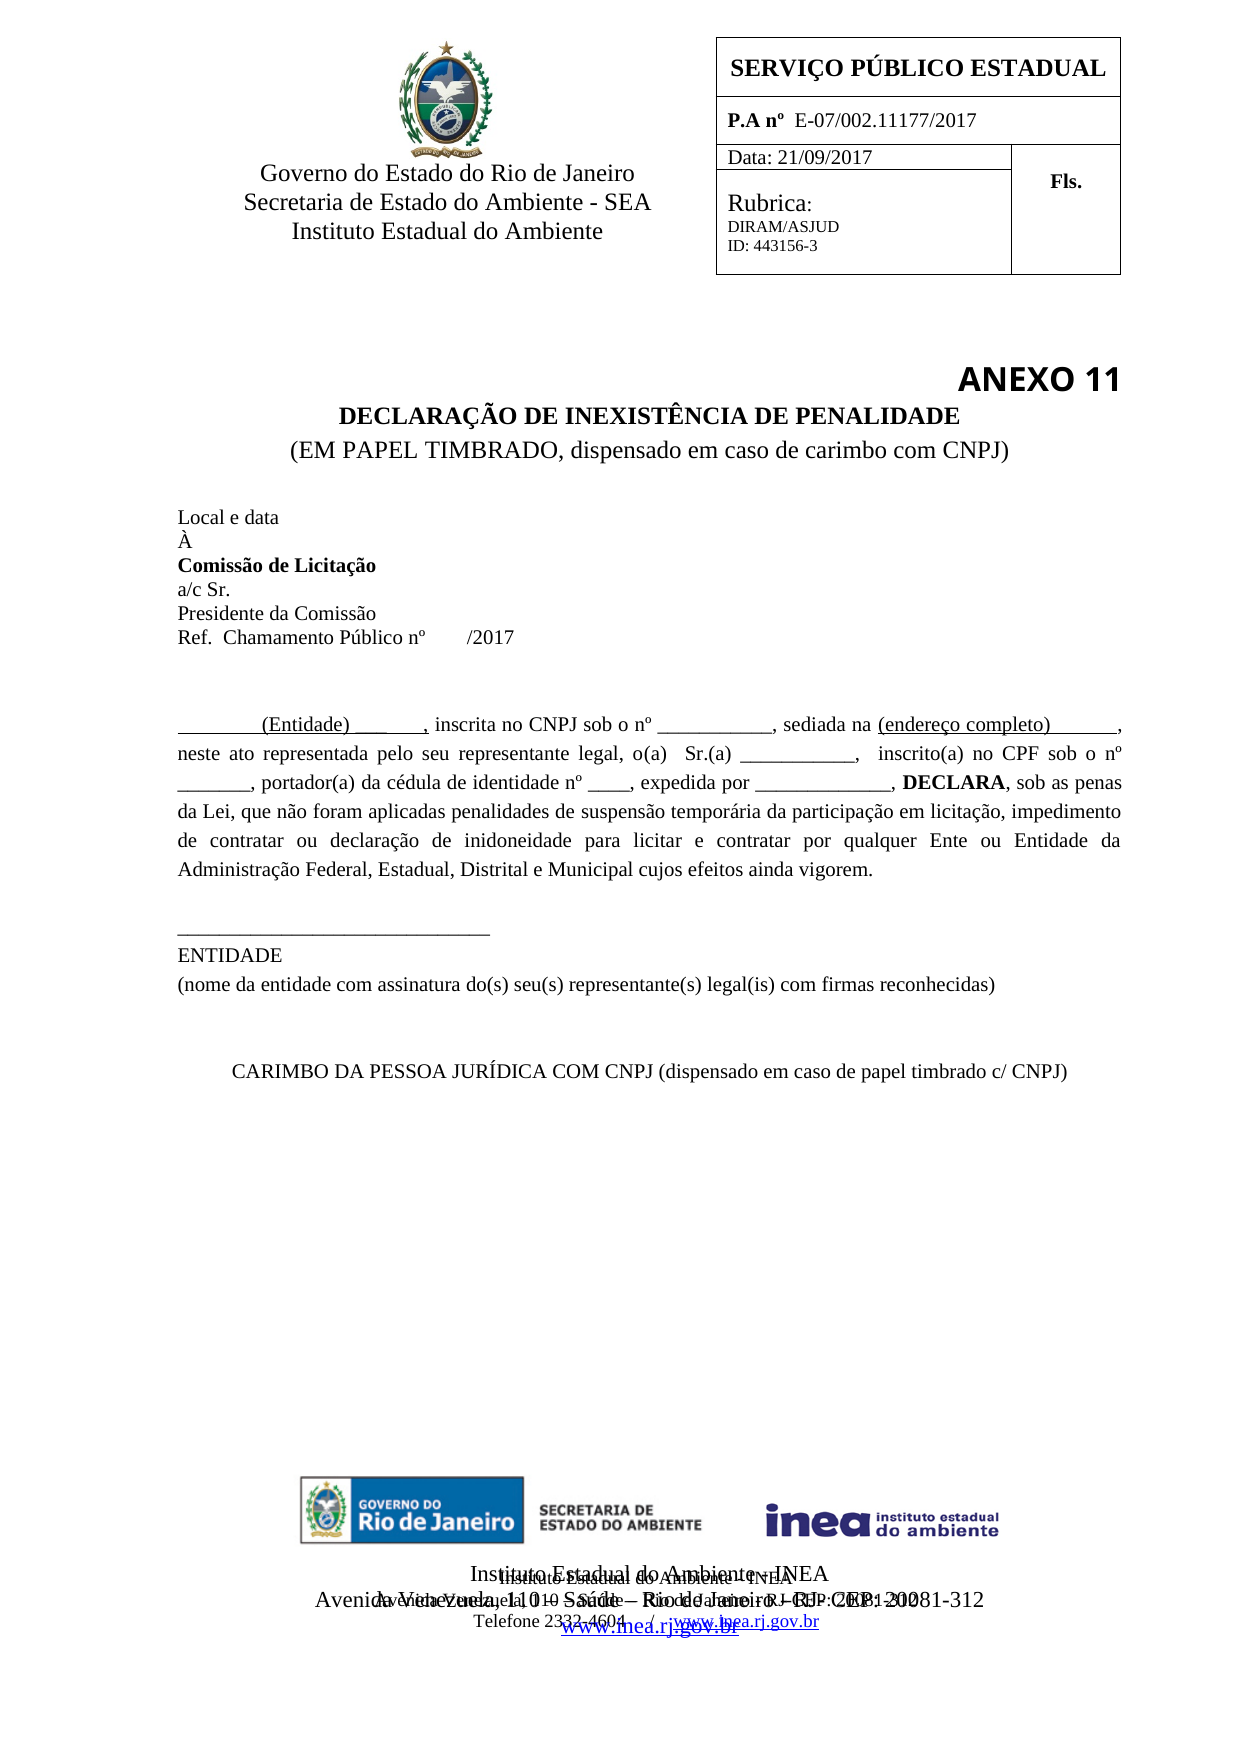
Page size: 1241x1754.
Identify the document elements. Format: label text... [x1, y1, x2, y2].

text (EM PAPEL TIMBRADO, dispensado em caso de carimbo com CNPJ) [177, 436, 1122, 464]
text DECLARAÇÃO DE INEXISTÊNCIA DE PENALIDADE [177, 401, 1122, 430]
text (Entidade) ___ , inscrita no CNPJ sob o nº ___________, sediada na (endereço completo) , neste ato representada pelo seu representante legal, o(a) Sr.(a) ___________, inscrito(a) no CPF sob o nº _______, portador(a) da cédula de identidade nº ____, expedida por _____________, DECLARA, sob as penas da Lei, que não foram aplicadas penalidades de suspensão temporária da participação em licitação, impedimento de contratar ou declaração de inidoneidade para licitar e contratar por qualquer Ente ou Entidade da Administração Federal, Estadual, Distrital e Municipal cujos efeitos ainda vigorem. [177, 712, 1122, 881]
text a/c Sr. [177, 577, 1122, 601]
text CARIMBO DA PESSOA JURÍDICA COM CNPJ (dispensado em caso de papel timbrado c/ CNPJ) [177, 1058, 1122, 1083]
text ENTIDADE [177, 943, 1122, 967]
text Presidente da Comissão [177, 601, 1122, 625]
text Ref. Chamamento Público nº /2017 [177, 625, 1122, 649]
text (nome da entidade com assinatura do(s) seu(s) representante(s) legal(is) com firmas reconhecidas) [177, 972, 1122, 996]
picture [387, 38, 508, 159]
text À [177, 529, 1122, 553]
text Comissão de Licitação [177, 553, 1122, 577]
text Local e data [177, 504, 1122, 529]
text ______________________________ [177, 914, 1122, 938]
picture [288, 1465, 1011, 1560]
text ANEXO 11 [177, 356, 1122, 401]
